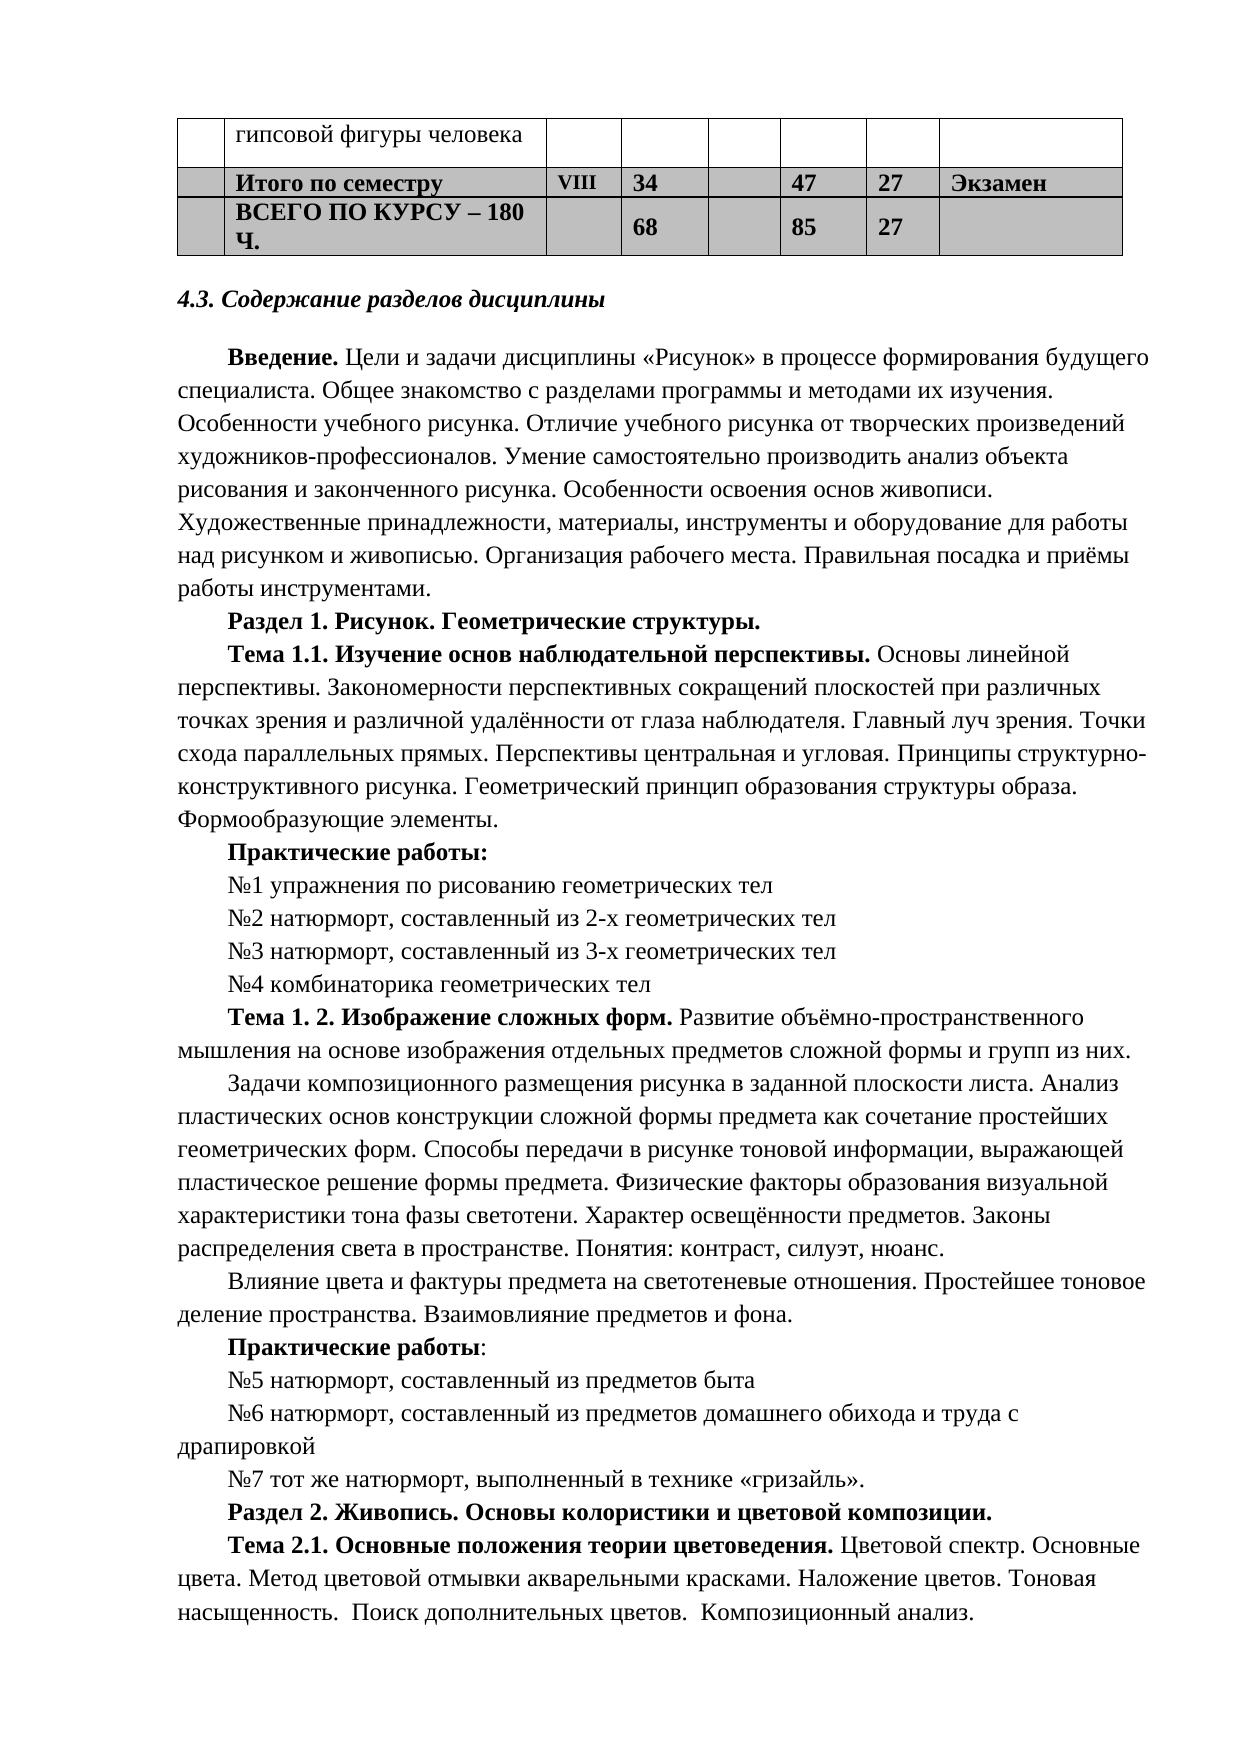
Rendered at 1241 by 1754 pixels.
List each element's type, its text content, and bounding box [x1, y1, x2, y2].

table_cell 27 [867, 198, 939, 255]
table_cell 27 [867, 168, 939, 196]
table_cell VIII [547, 168, 621, 196]
table_cell [709, 168, 780, 196]
table_cell [940, 198, 1122, 255]
text №2 натюрморт, составленный из 2-х геометрических тел [177, 903, 1152, 932]
text Тема 2.1. Основные положения теории цветоведения. Цветовой спектр. Основные цвета. Метод цветовой отмывки акварельными красками. Наложение цветов. Тоновая насыщенность. Поиск дополнительных цветов. Композиционный анализ. [177, 1531, 1152, 1625]
table_cell [709, 198, 780, 255]
text Раздел 1. Рисунок. Геометрические структуры. [177, 606, 1152, 635]
table_cell [867, 119, 939, 167]
text Практические работы: [177, 837, 1152, 866]
table_cell Экзамен [940, 168, 1122, 196]
text Раздел 2. Живопись. Основы колористики и цветовой композиции. [177, 1497, 1152, 1526]
table_cell 47 [781, 168, 866, 196]
table_cell 68 [622, 198, 708, 255]
table_cell [178, 168, 224, 196]
text Задачи композиционного размещения рисунка в заданной плоскости листа. Анализ пластических основ конструкции сложной формы предмета как сочетание простейших геометрических форм. Способы передачи в рисунке тоновой информации, выражающей пластическое решение формы предмета. Физические факторы образования визуальной характеристики тона фазы светотени. Характер освещённости предметов. Законы распределения света в пространстве. Понятия: контраст, силуэт, нюанс. [177, 1068, 1152, 1262]
text Тема 1.1. Изучение основ наблюдательной перспективы. Основы линейной перспективы. Закономерности перспективных сокращений плоскостей при различных точках зрения и различной удалённости от глаза наблюдателя. Главный луч зрения. Точки схода параллельных прямых. Перспективы центральная и угловая. Принципы структурно-конструктивного рисунка. Геометрический принцип образования структуры образа. Формообразующие элементы. [177, 639, 1152, 833]
table_cell Итого по семестру [225, 168, 546, 196]
table_cell ВСЕГО ПО КУРСУ – 180 Ч. [225, 198, 546, 255]
table_cell [178, 198, 224, 255]
text Введение. Цели и задачи дисциплины «Рисунок» в процессе формирования будущего специалиста. Общее знакомство с разделами программы и методами их изучения. Особенности учебного рисунка. Отличие учебного рисунка от творческих произведений художников-профессионалов. Умение самостоятельно производить анализ объекта рисования и законченного рисунка. Особенности освоения основ живописи. Художественные принадлежности, материалы, инструменты и оборудование для работы над рисунком и живописью. Организация рабочего места. Правильная посадка и приёмы работы инструментами. [177, 342, 1152, 602]
text №3 натюрморт, составленный из 3-х геометрических тел [177, 936, 1152, 965]
text №5 натюрморт, составленный из предметов быта [177, 1365, 1152, 1394]
table_cell 85 [781, 198, 866, 255]
text Влияние цвета и фактуры предмета на светотеневые отношения. Простейшее тоновое деление пространства. Взаимовлияние предметов и фона. [177, 1266, 1152, 1328]
text Тема 1. 2. Изображение сложных форм. Развитие объёмно-пространственного мышления на основе изображения отдельных предметов сложной формы и групп из них. [177, 1002, 1152, 1064]
text №4 комбинаторика геометрических тел [177, 969, 1152, 998]
text №6 натюрморт, составленный из предметов домашнего обихода и труда с драпировкой [177, 1398, 1152, 1460]
text 4.3. Содержание разделов дисциплины [177, 284, 1152, 313]
text Практические работы: [177, 1332, 1152, 1361]
text №7 тот же натюрморт, выполненный в технике «гризайль». [177, 1464, 1152, 1493]
table_cell [547, 198, 621, 255]
text №1 упражнения по рисованию геометрических тел [177, 870, 1152, 899]
table_cell 34 [622, 168, 708, 196]
